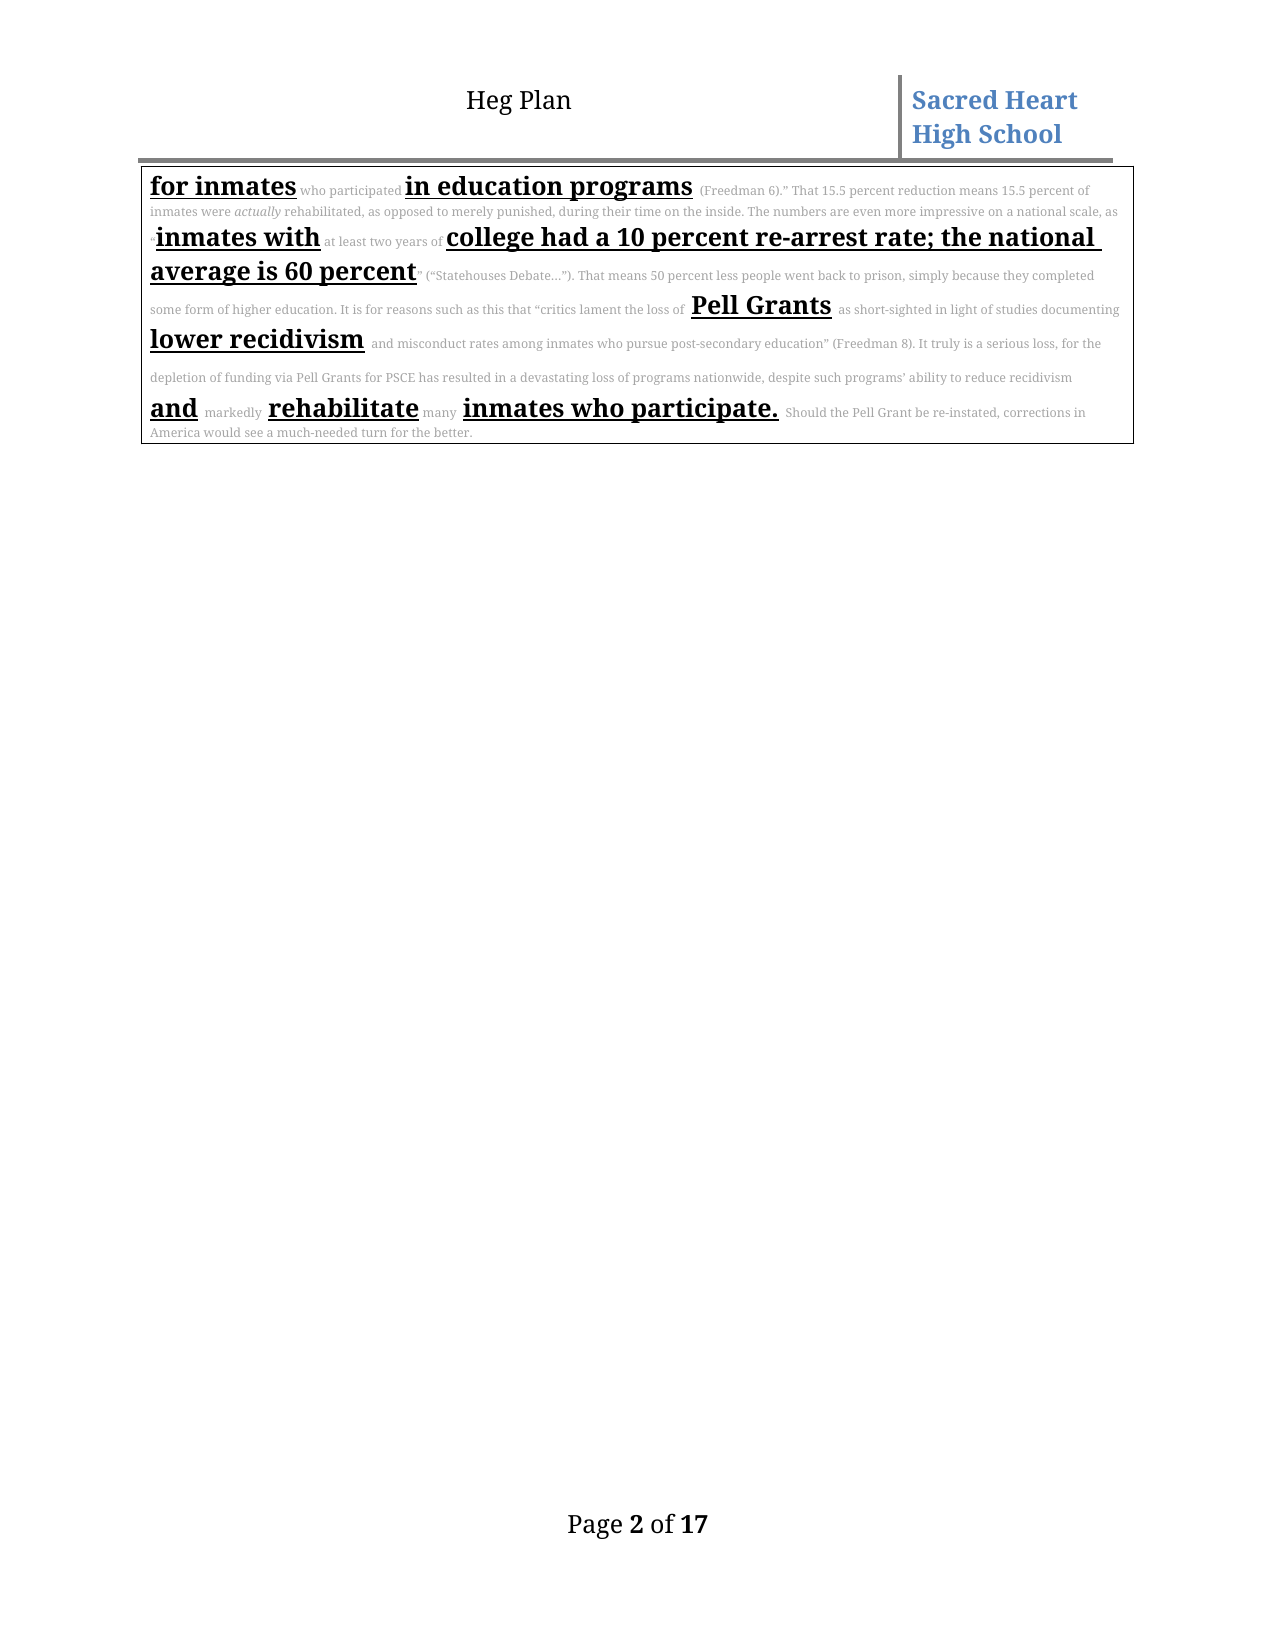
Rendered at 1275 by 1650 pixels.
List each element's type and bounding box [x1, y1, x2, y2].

text [142, 167, 1133, 443]
